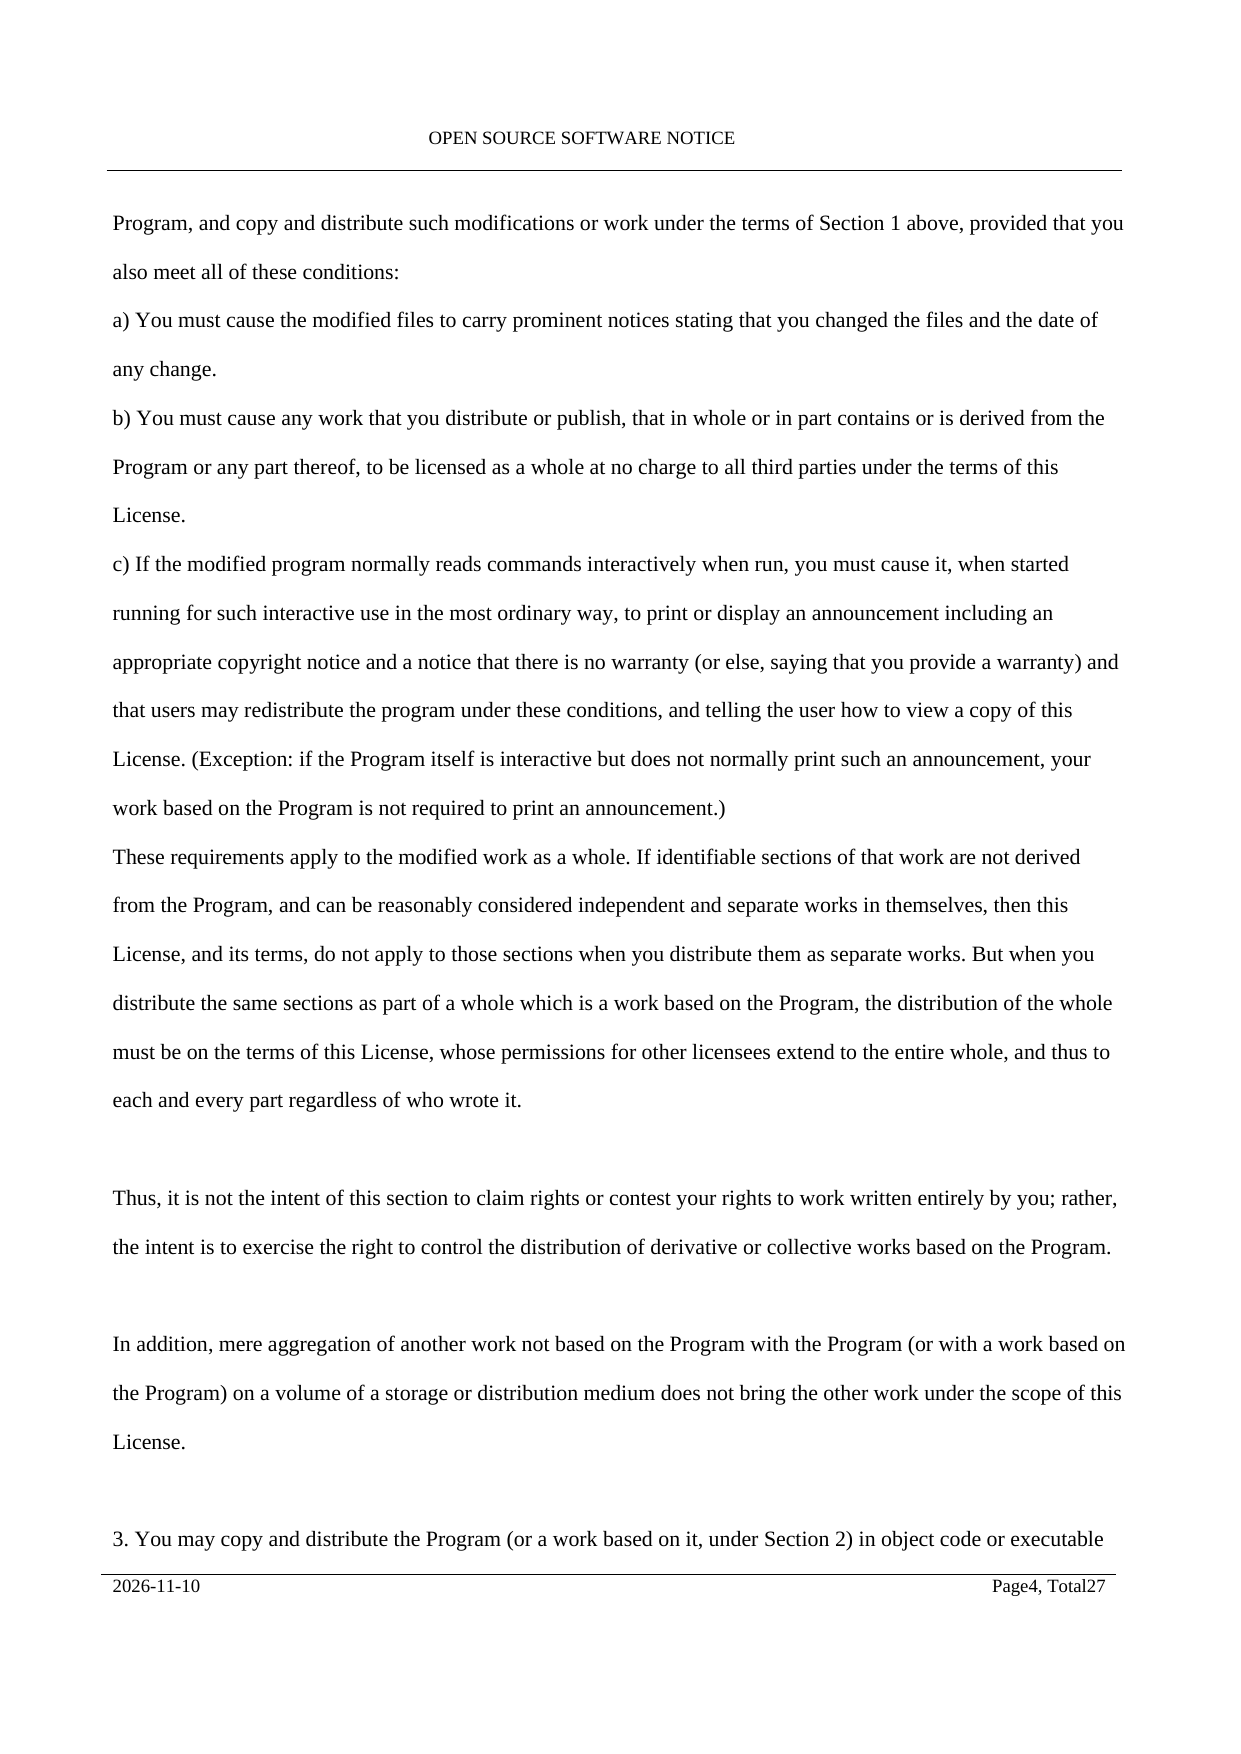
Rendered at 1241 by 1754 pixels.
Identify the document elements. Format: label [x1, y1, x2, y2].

text [112, 206, 1128, 1555]
